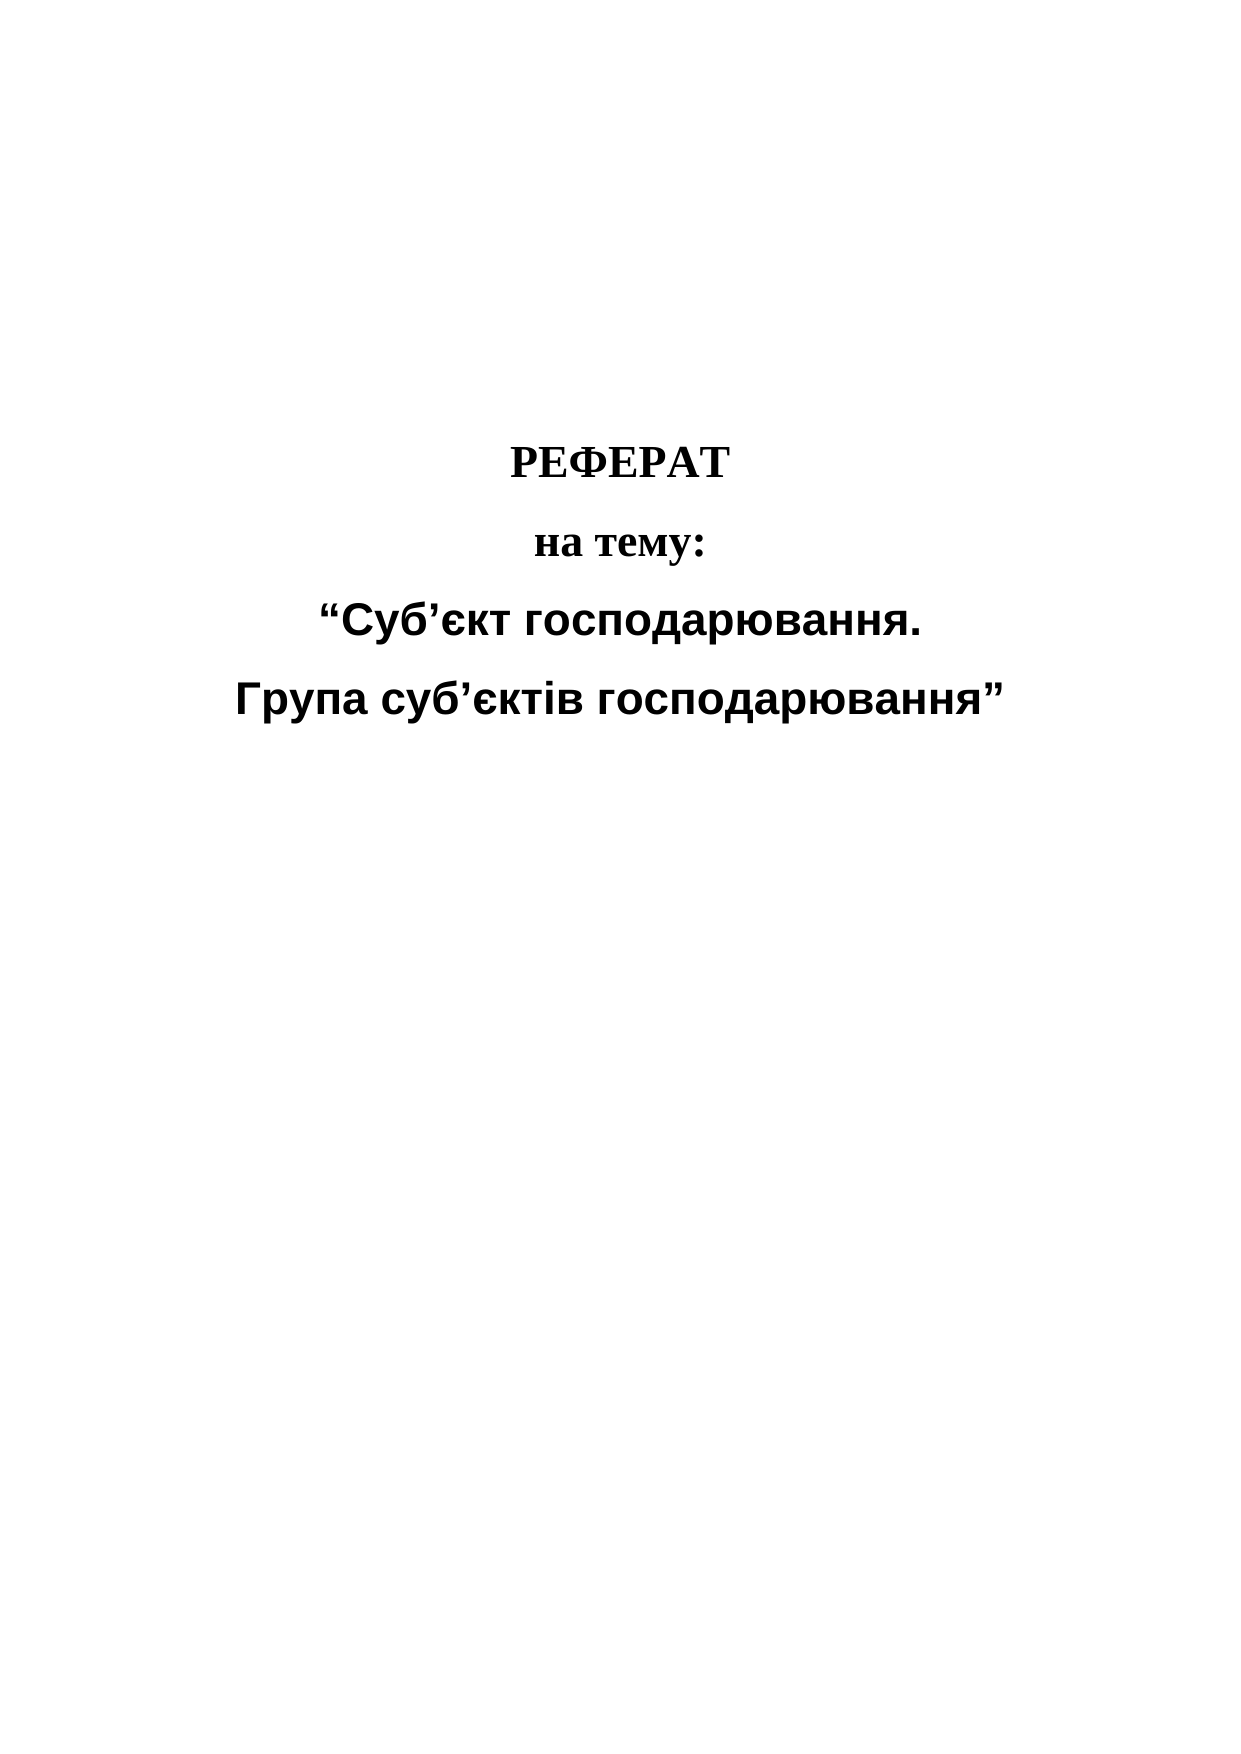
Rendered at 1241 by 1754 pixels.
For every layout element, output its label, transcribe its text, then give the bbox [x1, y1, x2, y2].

text Реферат [118, 434, 1122, 487]
text “Суб’єкт господарювання. [118, 592, 1122, 645]
text Група суб’єктів господарювання” [118, 672, 1122, 724]
text на тему: [118, 513, 1122, 566]
